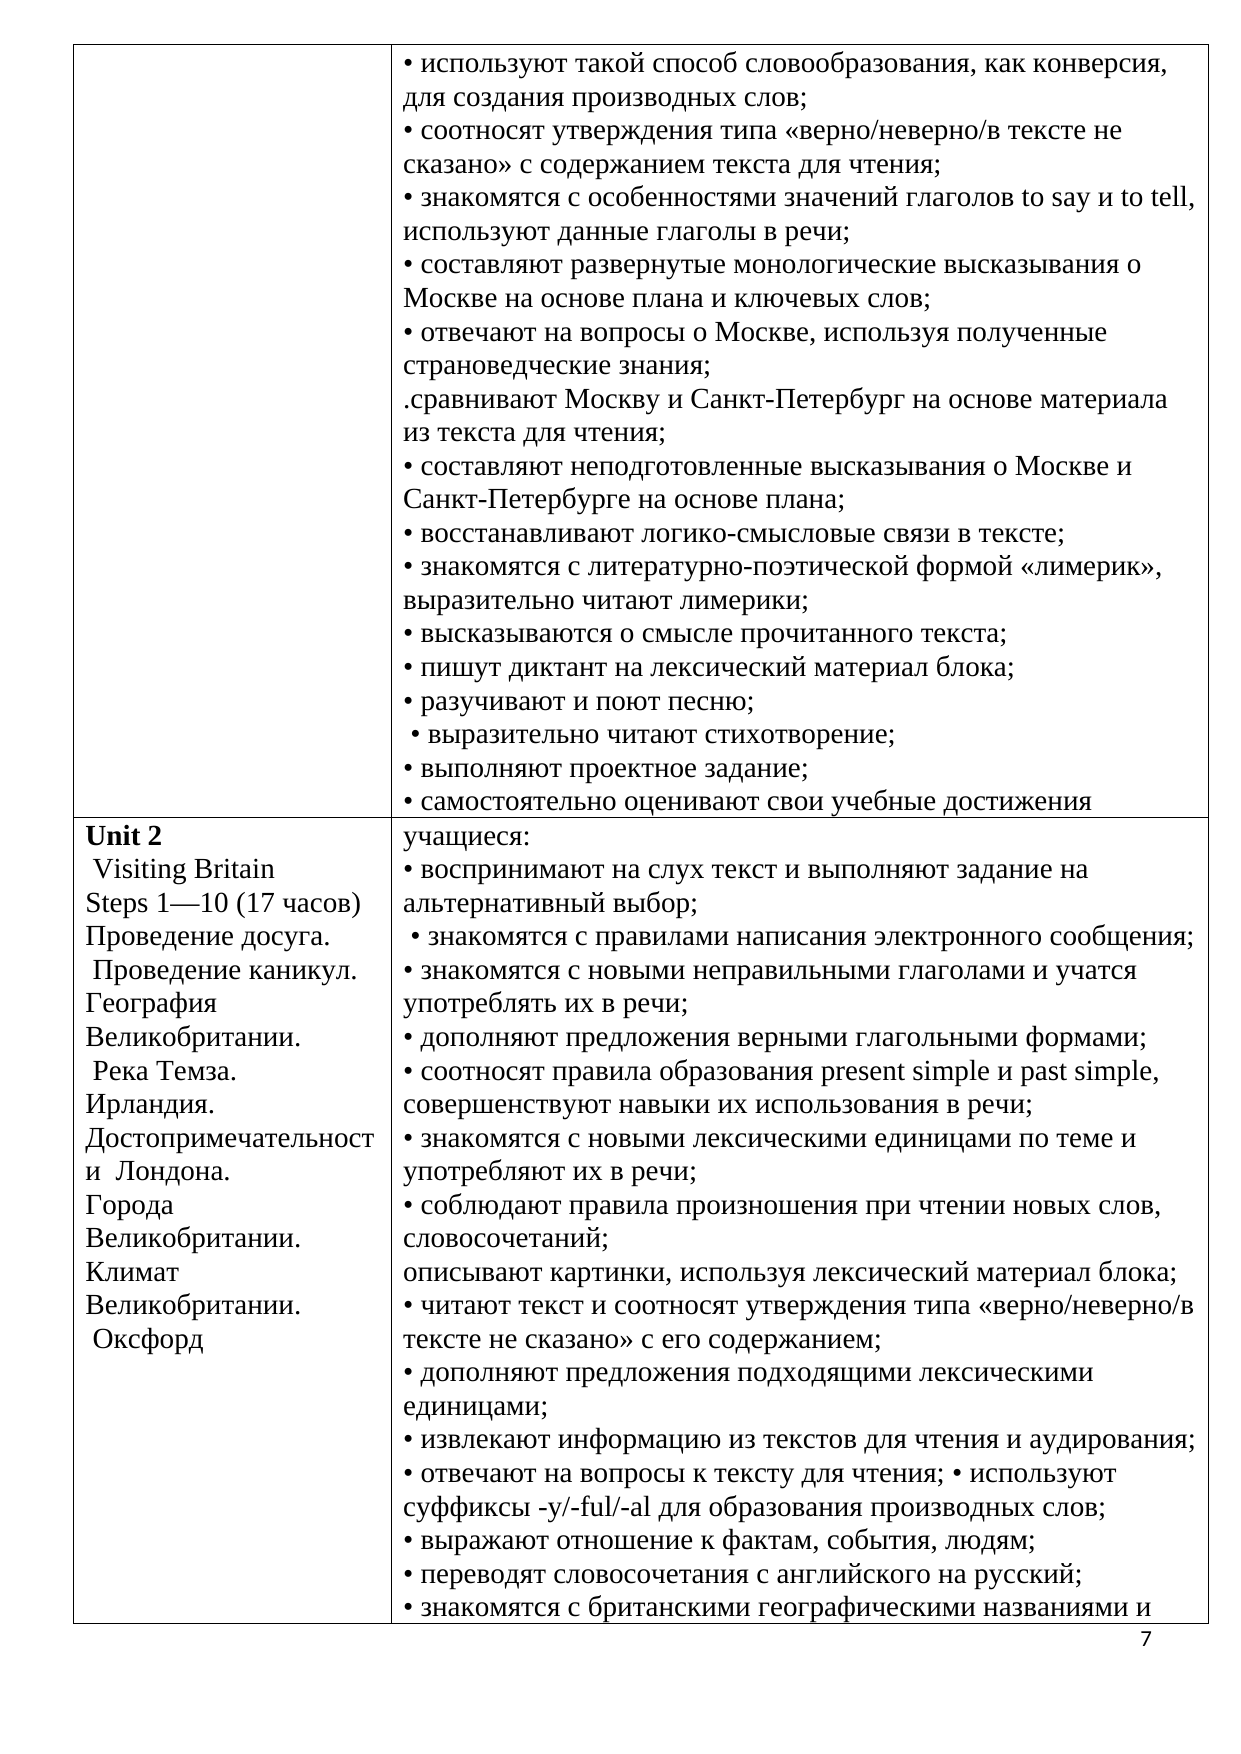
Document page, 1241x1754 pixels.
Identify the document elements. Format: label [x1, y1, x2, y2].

table_cell [74, 45, 391, 817]
table_cell [74, 818, 391, 1623]
table_cell [392, 818, 1208, 1623]
table_cell [392, 45, 1208, 817]
